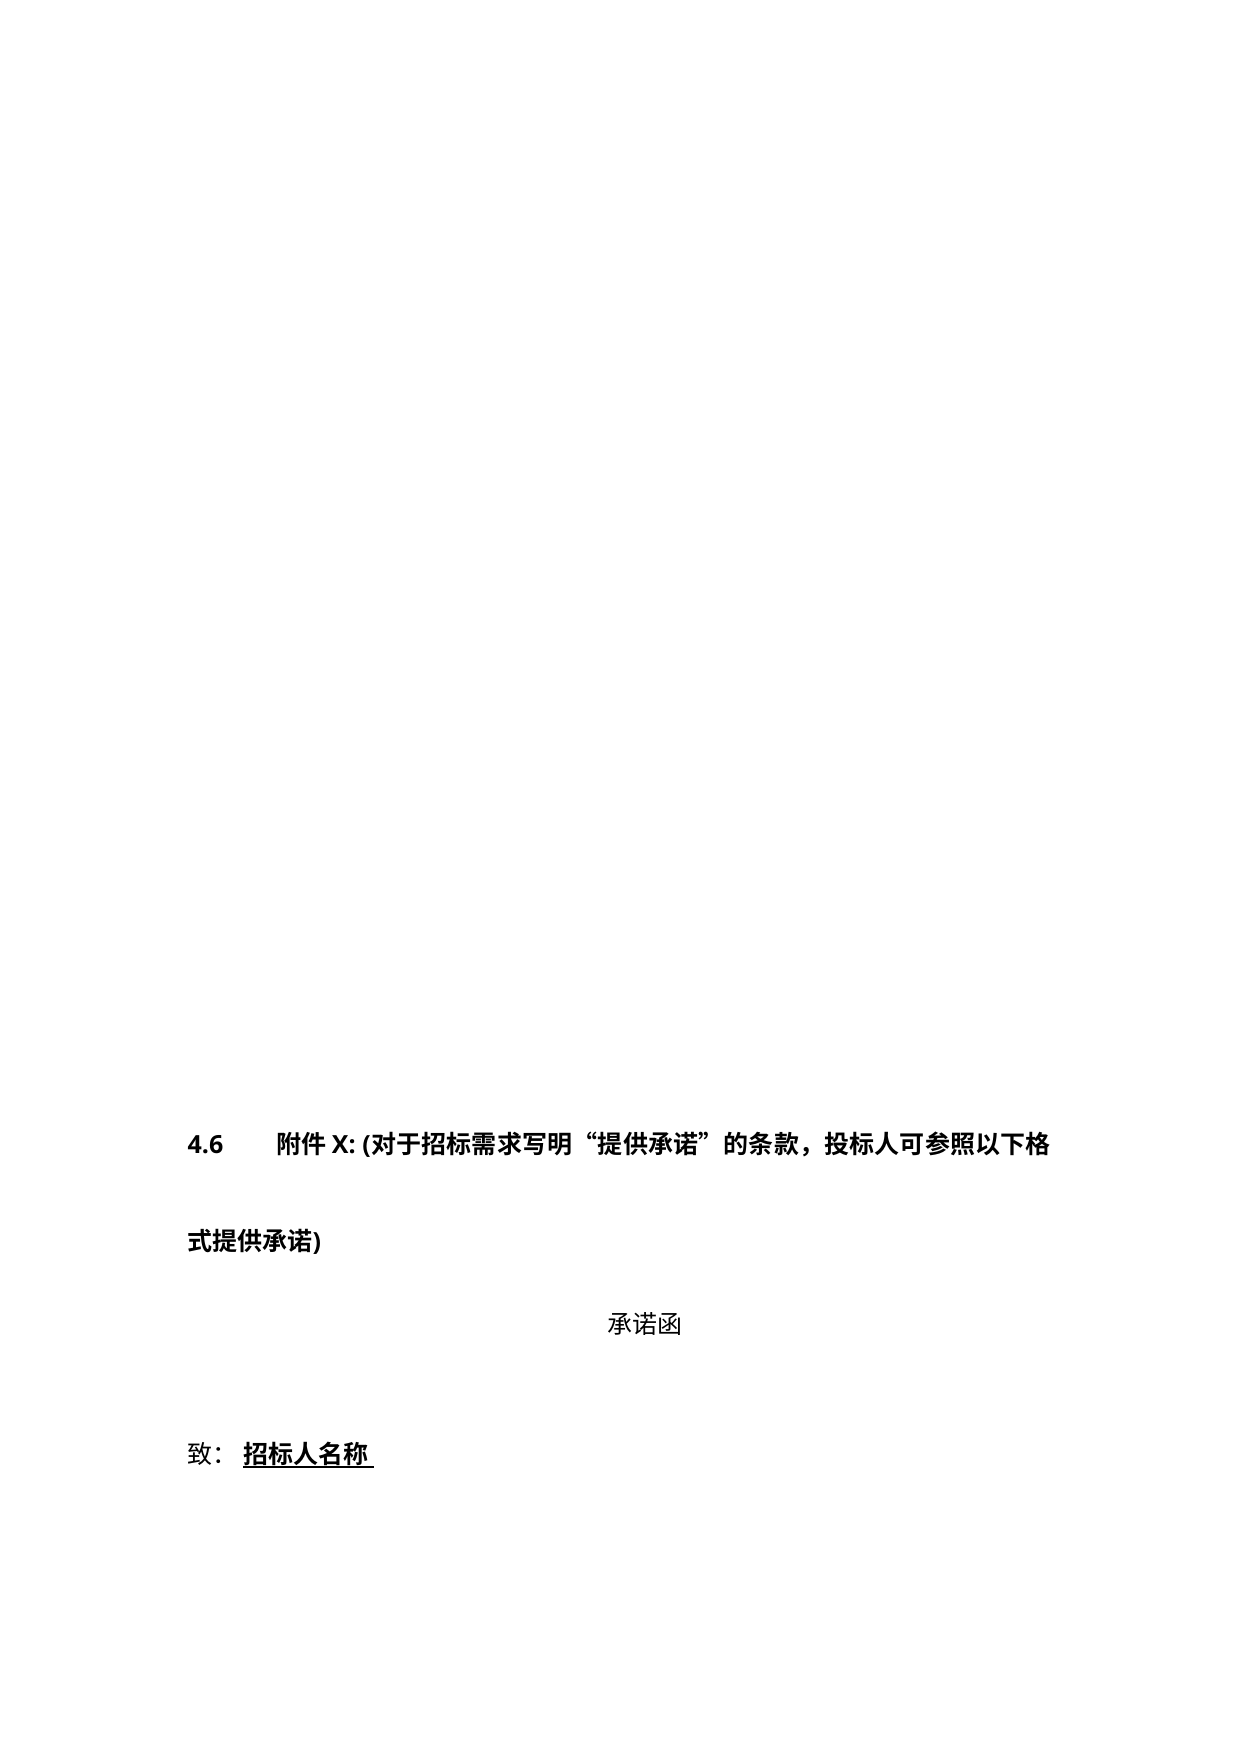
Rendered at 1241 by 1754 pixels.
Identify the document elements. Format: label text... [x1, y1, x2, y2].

subtitle 4.6 附件X: (对于招标需求写明“提供承诺”的条款，投标人可参照以下格式提供承诺) [187, 1110, 1053, 1272]
text 承诺函 [187, 1290, 1053, 1355]
text 致： 招标人名称 [187, 1420, 1053, 1485]
